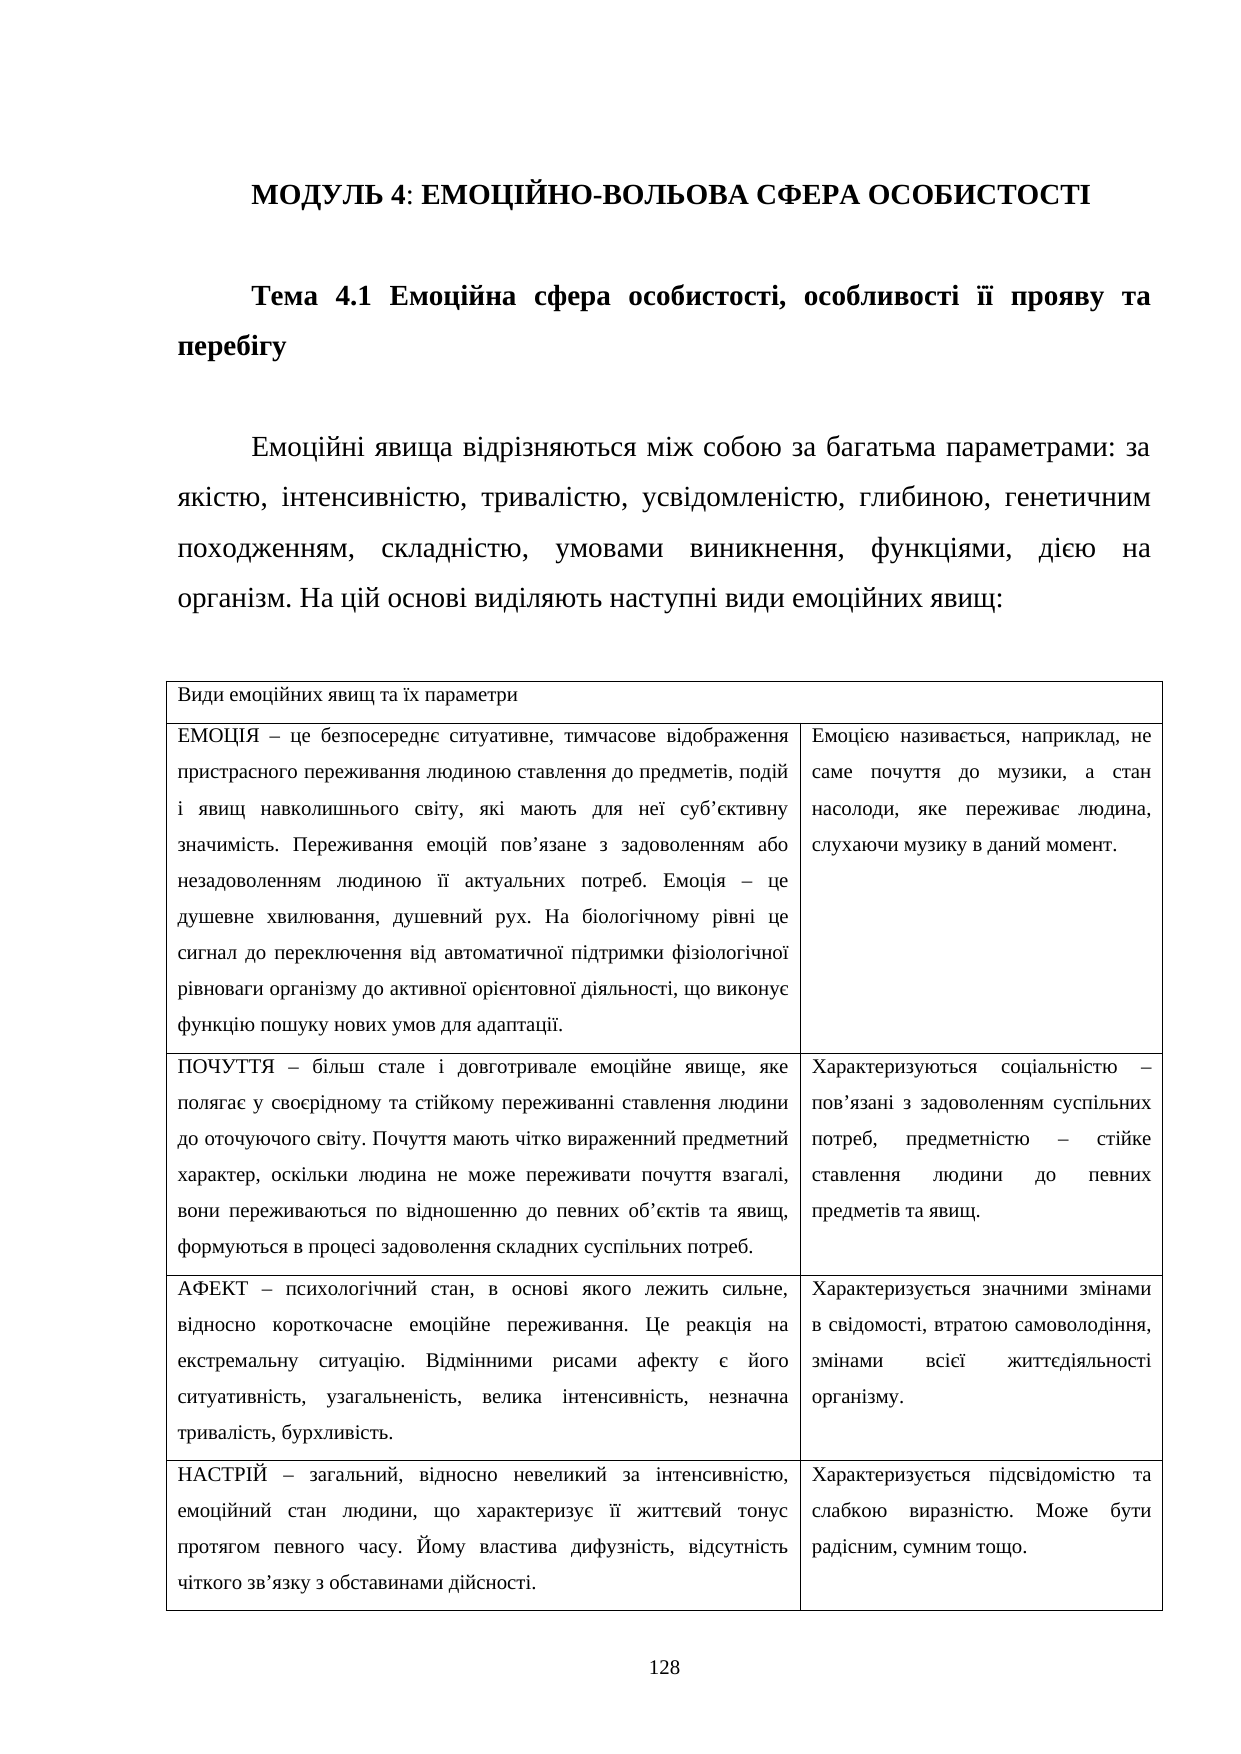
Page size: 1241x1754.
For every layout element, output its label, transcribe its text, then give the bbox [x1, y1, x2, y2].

table_cell ПОЧУТТЯ – більш стале і довготривале емоційне явище, яке полягає у своєрідному та стійкому переживанні ставлення людини до оточуючого світу. Почуття мають чітко вираженний предметний характер, оскільки людина не може переживати почуття взагалі, вони переживаються по відношенню до певних об’єктів та явищ, формуються в процесі задоволення складних суспільних потреб. [167, 1054, 800, 1274]
text Тема 4.1 Емоційна сфера особистості, особливості її прояву та перебігу [177, 278, 1152, 362]
table_cell АФЕКТ – психологічний стан, в основі якого лежить сильне, відносно короткочасне емоційне переживання. Це реакція на екстремальну ситуацію. Відмінними рисами афекту є його ситуативність, узагальненість, велика інтенсивність, незначна тривалість, бурхливість. [167, 1276, 800, 1460]
table_header Види емоційних явищ та їх параметри [167, 682, 1162, 722]
text МОДУЛЬ 4: ЕМОЦІЙНО-ВОЛЬОВА СФЕРА ОСОБИСТОСТІ [177, 177, 1152, 211]
table_cell НАСТРІЙ – загальний, відносно невеликий за інтенсивністю, емоційний стан людини, що характеризує її життєвий тонус протягом певного часу. Йому властива дифузність, відсутність чіткого зв’язку з обставинами дійсності. [167, 1461, 800, 1610]
table_cell ЕМОЦІЯ – це безпосереднє ситуативне, тимчасове відображення пристрасного переживання людиною ставлення до предметів, подій і явищ навколишнього світу, які мають для неї суб’єктивну значимість. Переживання емоцій пов’язане з задоволенням або незадоволенням людиною її актуальних потреб. Емоція – це душевне хвилювання, душевний рух. На біологічному рівні це сигнал до переключення від автоматичної підтримки фізіологічної рівноваги організму до активної орієнтовної діяльності, що виконує функцію пошуку нових умов для адаптації. [167, 724, 800, 1052]
table_cell Характеризується значними змінами в свідомості, втратою самоволодіння, змінами всієї життєдіяльності організму. [801, 1276, 1162, 1460]
table_cell Емоцією називається, наприклад, не саме почуття до музики, а стан насолоди, яке переживає людина, слухаючи музику в даний момент. [801, 724, 1162, 1052]
table_cell Характеризуються соціальністю – пов’язані з задоволенням суспільних потреб, предметністю – стійке ставлення людини до певних предметів та явищ. [801, 1054, 1162, 1274]
table_cell Характеризується підсвідомістю та слабкою виразністю. Може бути радісним, сумним тощо. [801, 1461, 1162, 1610]
text Емоційні явища відрізняються між собою за багатьма параметрами: за якістю, інтенсивністю, тривалістю, усвідомленістю, глибиною, генетичним походженням, складністю, умовами виникнення, функціями, дією на організм. На цій основі виділяють наступні види емоційних явищ: [177, 429, 1152, 613]
